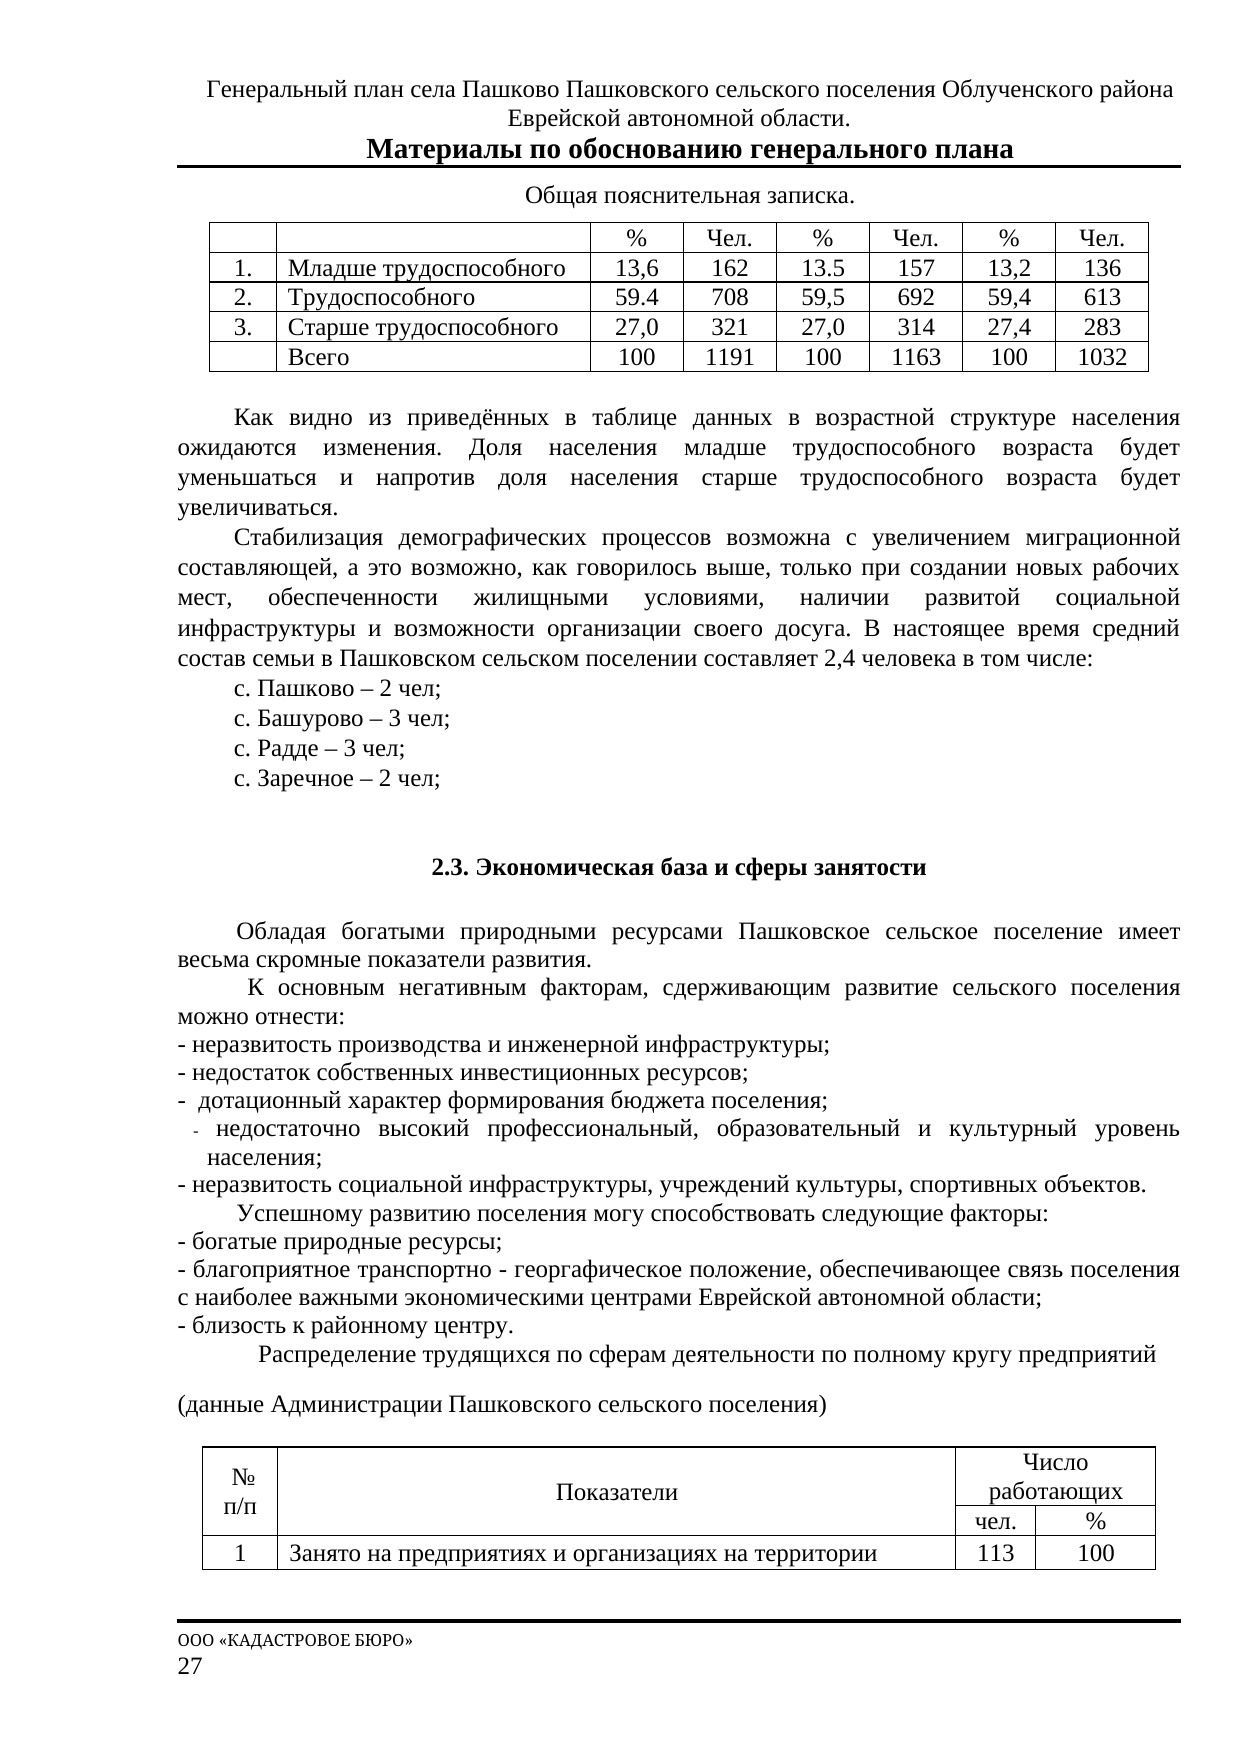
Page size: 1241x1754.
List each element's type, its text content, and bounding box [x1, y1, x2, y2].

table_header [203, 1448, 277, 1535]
text - богатые природные ресурсы; [177, 1227, 1181, 1255]
list (данные Администрации Пашковского сельского поселения) [177, 1389, 1181, 1418]
text Обладая богатыми природными ресурсами Пашковское сельское поселение имеет весьма скромные показатели развития. [177, 916, 1181, 973]
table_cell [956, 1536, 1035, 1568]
text - недостаток собственных инвестиционных ресурсов; [177, 1058, 1181, 1086]
text - неразвитость производства и инженерной инфраструктуры; [177, 1030, 1181, 1058]
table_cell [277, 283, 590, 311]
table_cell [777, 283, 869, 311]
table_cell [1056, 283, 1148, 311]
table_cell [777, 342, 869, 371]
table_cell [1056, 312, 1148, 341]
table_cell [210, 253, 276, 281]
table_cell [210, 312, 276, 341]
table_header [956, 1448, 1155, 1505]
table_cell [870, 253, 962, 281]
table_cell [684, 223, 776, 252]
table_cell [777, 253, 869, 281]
text К основным негативным факторам, сдерживающим развитие сельского поселения можно отнести: [177, 973, 1181, 1030]
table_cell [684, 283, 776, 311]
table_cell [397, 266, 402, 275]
text Успешному развитию поселения могу способствовать следующие факторы: [177, 1198, 1181, 1227]
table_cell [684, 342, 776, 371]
text - недостаточно высокий профессиональный, образовательный и культурный уровень населения; [177, 1114, 1181, 1170]
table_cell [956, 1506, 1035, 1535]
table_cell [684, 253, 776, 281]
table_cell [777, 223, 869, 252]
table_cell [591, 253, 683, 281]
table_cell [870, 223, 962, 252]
list Распределение трудящихся по сферам деятельности по полному кругу предприятий [233, 1339, 1181, 1368]
text с. Пашково – 2 чел; [177, 673, 1181, 702]
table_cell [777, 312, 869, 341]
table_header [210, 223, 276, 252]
text - благоприятное транспортно - георгафическое положение, обеспечивающее связь поселения с наиболее важными экономическими центрами Еврейской автономной области; [177, 1255, 1181, 1311]
text с. Башурово – 3 чел; [177, 703, 1181, 732]
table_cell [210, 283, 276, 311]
text Как видно из приведённых в таблице данных в возрастной структуре населения ожидаются изменения. Доля населения младше трудоспособного возраста будет уменьшаться и напротив доля населения старше трудоспособного возраста будет увеличиваться. [177, 402, 1181, 521]
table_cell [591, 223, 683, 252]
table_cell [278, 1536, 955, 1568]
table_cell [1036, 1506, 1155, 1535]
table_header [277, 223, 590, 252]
text Стабилизация демографических процессов возможна с увеличением миграционной составляющей, а это возможно, как говорилось выше, только при создании новых рабочих мест, обеспеченности жилищными условиями, наличии развитой социальной инфраструктуры и возможности организации своего досуга. В настоящее время средний состав семьи в Пашковском сельском поселении составляет 2,4 человека в том числе: [177, 522, 1181, 671]
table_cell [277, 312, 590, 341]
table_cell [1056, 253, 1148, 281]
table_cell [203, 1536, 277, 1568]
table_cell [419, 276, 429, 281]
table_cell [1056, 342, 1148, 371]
text с. Радде – 3 чел; [177, 733, 1181, 762]
text - близость к районному центру. [177, 1311, 1181, 1339]
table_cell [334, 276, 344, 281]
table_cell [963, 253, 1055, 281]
text с. Заречное – 2 чел; [177, 763, 1181, 792]
text - дотационный характер формирования бюджета поселения; [177, 1086, 1181, 1114]
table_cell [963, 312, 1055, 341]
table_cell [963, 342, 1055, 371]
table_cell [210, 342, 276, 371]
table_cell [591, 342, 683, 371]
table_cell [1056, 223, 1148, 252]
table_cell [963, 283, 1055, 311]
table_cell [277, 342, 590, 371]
title 2.3. Экономическая база и сферы занятости [177, 852, 1181, 881]
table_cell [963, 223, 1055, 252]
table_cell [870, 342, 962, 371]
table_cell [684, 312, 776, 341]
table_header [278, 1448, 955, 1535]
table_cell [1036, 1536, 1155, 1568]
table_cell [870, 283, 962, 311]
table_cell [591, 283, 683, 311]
text - неразвитость социальной инфраструктуры, учреждений культуры, спортивных объектов. [177, 1170, 1181, 1198]
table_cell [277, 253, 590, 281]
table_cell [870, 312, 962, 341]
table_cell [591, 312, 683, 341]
